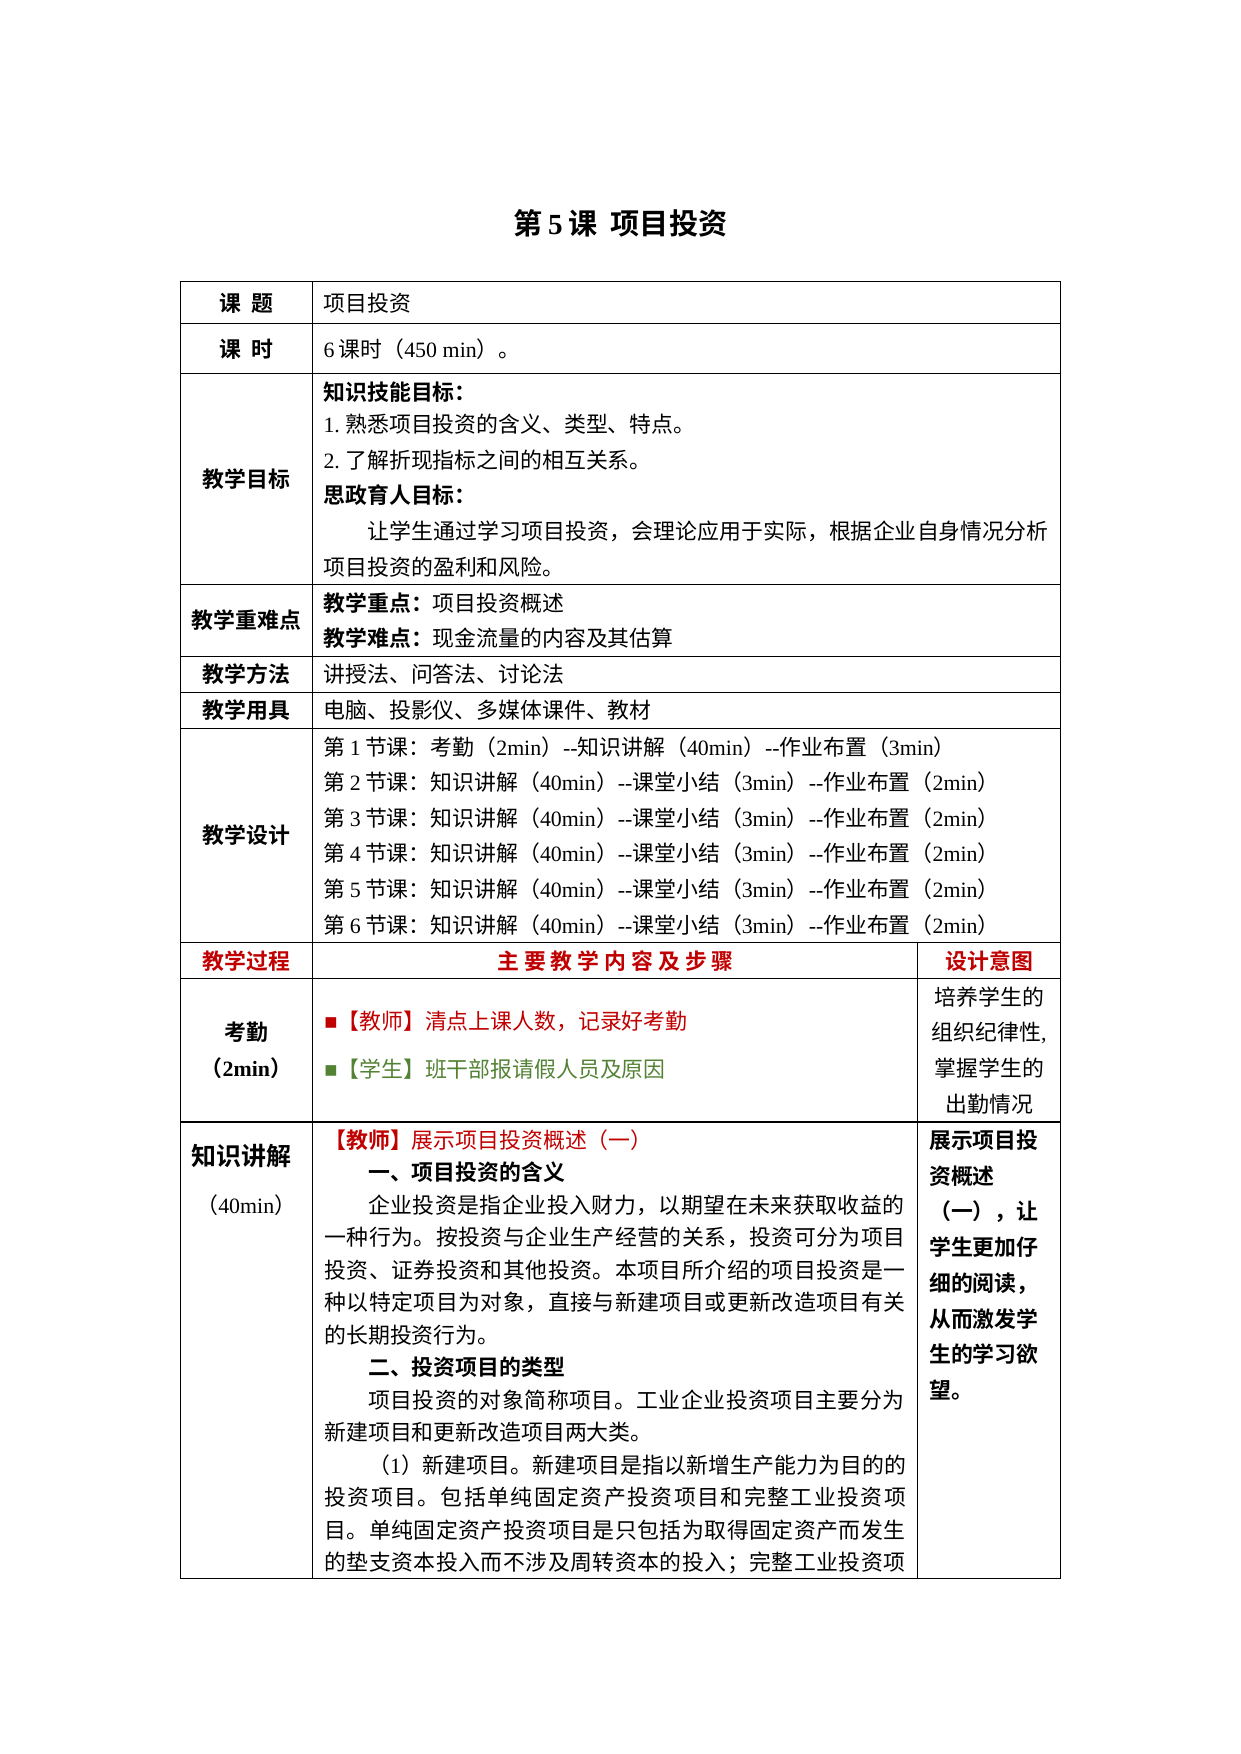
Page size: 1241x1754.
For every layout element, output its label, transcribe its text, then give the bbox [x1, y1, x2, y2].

table_cell 教学设计 [181, 729, 312, 942]
table_cell 考勤 （2min） [181, 979, 312, 1121]
table_cell 电脑、投影仪、多媒体课件、教材 [313, 693, 1060, 728]
table_cell 第1节课：考勤（2min）--知识讲解（40min）--作业布置（3min） 第2节课：知识讲解（40min）--课堂小结（3min）--作业布置（2min） 第3节课：知识讲解（40min）--课堂小结（3min）--作业布置（2min） 第4节课：知识讲解（40min）--课堂小结（3min）--作业布置（2min） 第5节课：知识讲解（40min）--课堂小结（3min）--作业布置（2min） 第6节课：知识讲解（40min）--课堂小结（3min）--作业布置（2min） [313, 729, 1060, 942]
table_cell 知识技能目标： 1. 熟悉项目投资的含义、类型、特点。 2. 了解折现指标之间的相互关系。 思政育人目标： 让学生通过学习项目投资，会理论应用于实际，根据企业自身情况分析项目投资的盈利和风险。 [313, 374, 1060, 584]
table_cell 教学重难点 [181, 585, 312, 656]
table_cell 培养学生的组织纪律性,掌握学生的出勤情况 [918, 979, 1060, 1121]
table_cell 教学目标 [181, 374, 312, 584]
table_cell 教学过程 [181, 943, 312, 978]
table_cell 教学方法 [181, 657, 312, 692]
table_cell 知识讲解 （40min） [181, 1123, 312, 1577]
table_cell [313, 1123, 917, 1577]
table_header 项目投资 [313, 282, 1060, 323]
table_cell 教学用具 [181, 693, 312, 728]
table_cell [918, 1123, 1060, 1577]
table_cell 主 要 教 学 内 容 及 步 骤 [313, 943, 917, 978]
text 第5课 项目投资 [187, 189, 1053, 254]
table_cell 设计意图 [918, 943, 1060, 978]
table_cell 6课时（450 min）。 [313, 324, 1060, 373]
table_cell 讲授法、问答法、讨论法 [313, 657, 1060, 692]
table_cell 教学重点：项目投资概述 教学难点：现金流量的内容及其估算 [313, 585, 1060, 656]
table_header 课 题 [181, 282, 312, 323]
table_cell 课 时 [181, 324, 312, 373]
table_cell ■【教师】清点上课人数，记录好考勤 ■【学生】班干部报请假人员及原因 [313, 979, 917, 1121]
